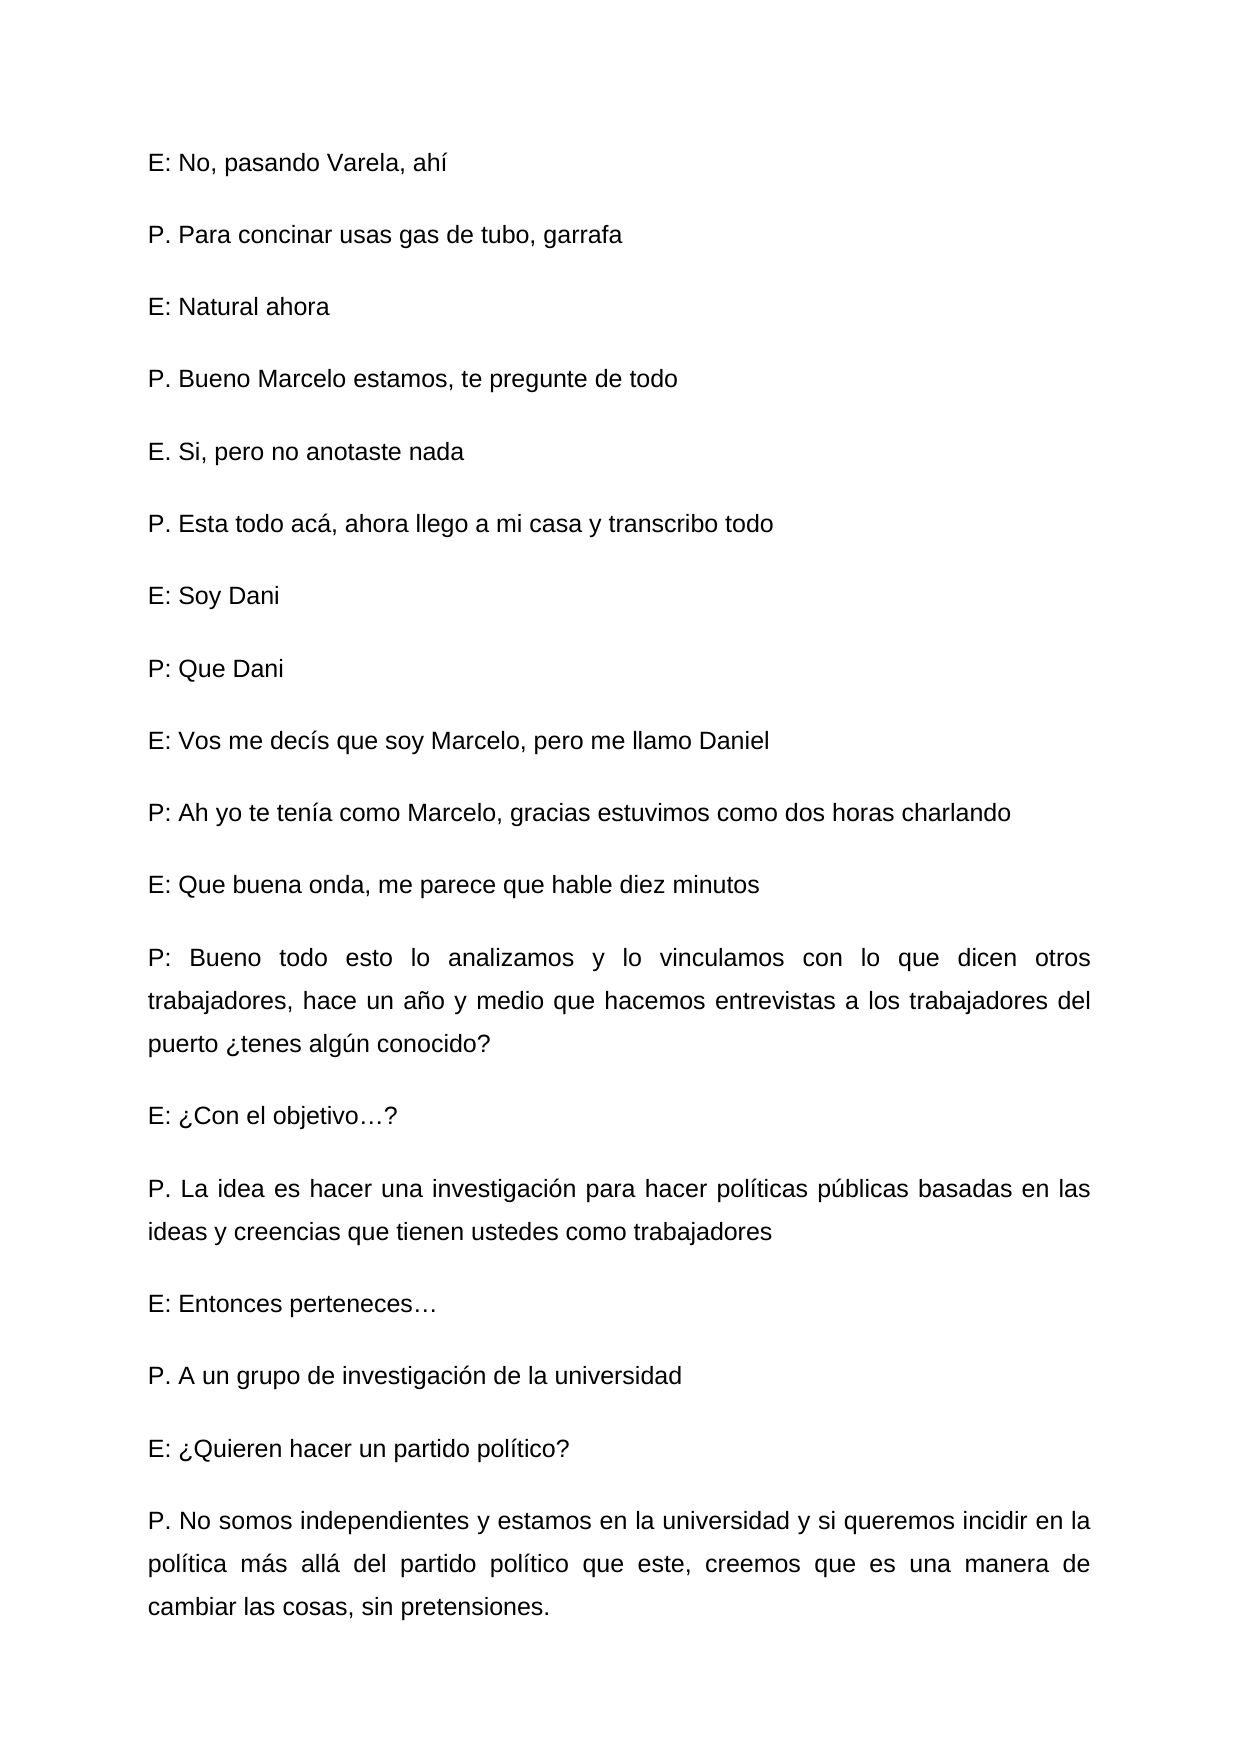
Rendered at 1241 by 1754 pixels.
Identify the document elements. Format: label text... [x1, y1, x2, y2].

text P. Esta todo acá, ahora llego a mi casa y transcribo todo [148, 509, 1093, 538]
text E: ¿Quieren hacer un partido político? [148, 1434, 1093, 1462]
text P. La idea es hacer una investigación para hacer políticas públicas basadas en las ideas y creencias que tienen ustedes como trabajadores [148, 1174, 1093, 1246]
text E: Que buena onda, me parece que hable diez minutos [148, 871, 1093, 899]
text E: Natural ahora [148, 292, 1093, 321]
text P: Bueno todo esto lo analizamos y lo vinculamos con lo que dicen otros trabajadores, hace un año y medio que hacemos entrevistas a los trabajadores del puerto ¿tenes algún conocido? [148, 943, 1093, 1058]
text E: Entonces perteneces… [148, 1289, 1093, 1318]
text E: Soy Dani [148, 581, 1093, 610]
text E: Vos me decís que soy Marcelo, pero me llamo Daniel [148, 726, 1093, 755]
text E. Si, pero no anotaste nada [148, 437, 1093, 466]
text P. Bueno Marcelo estamos, te pregunte de todo [148, 364, 1093, 393]
text P: Que Dani [148, 654, 1093, 682]
text E: ¿Con el objetivo…? [148, 1101, 1093, 1130]
text P. A un grupo de investigación de la universidad [148, 1361, 1093, 1390]
text P. No somos independientes y estamos en la universidad y si queremos incidir en la política más allá del partido político que este, creemos que es una manera de cambiar las cosas, sin pretensiones. [148, 1506, 1093, 1621]
text E: No, pasando Varela, ahí [148, 148, 1093, 176]
text P. Para concinar usas gas de tubo, garrafa [148, 220, 1093, 249]
text P: Ah yo te tenía como Marcelo, gracias estuvimos como dos horas charlando [148, 798, 1093, 827]
